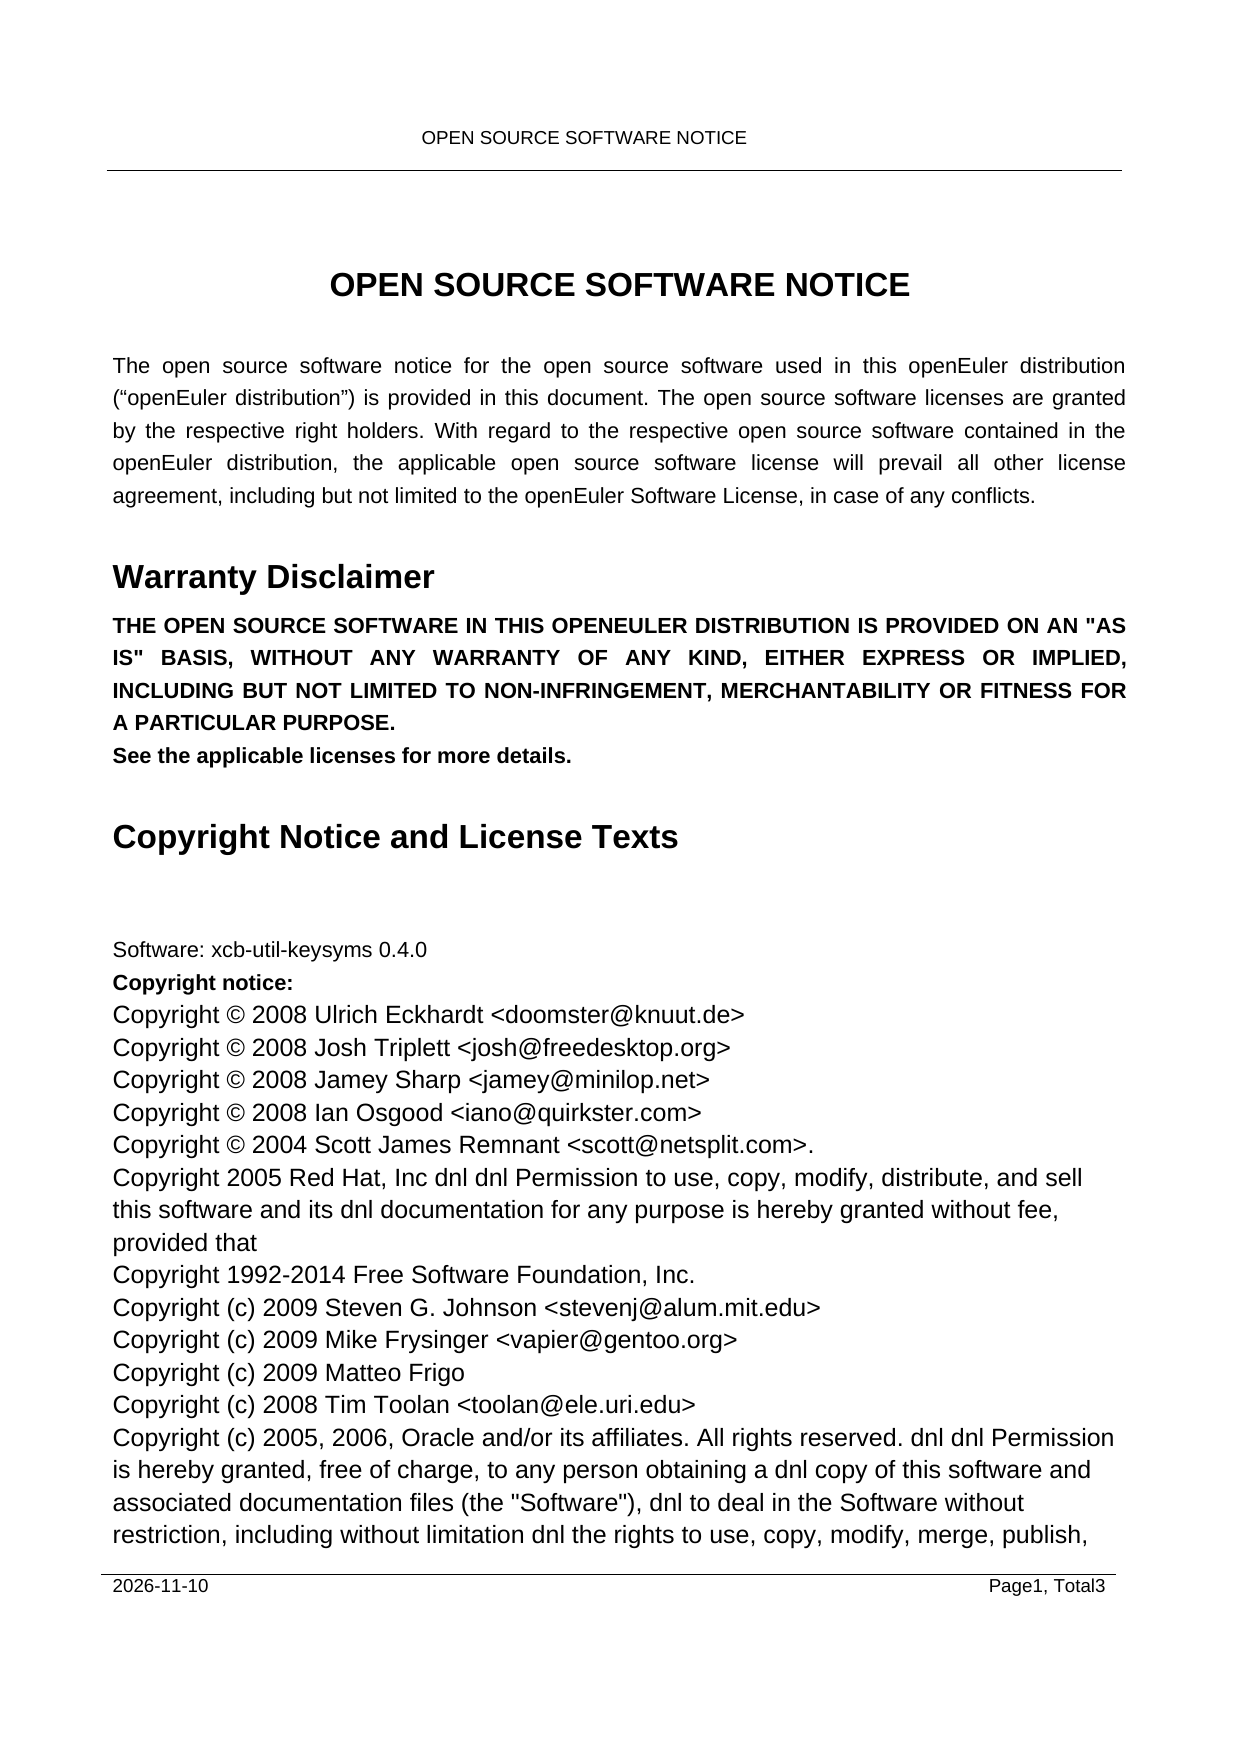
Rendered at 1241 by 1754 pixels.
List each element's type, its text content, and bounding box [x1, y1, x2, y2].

text Copyright © 2008 Ian Osgood <iano@quirkster.com> [112, 1096, 1128, 1128]
text Copyright © 2008 Josh Triplett <josh@freedesktop.org> [112, 1031, 1128, 1063]
text Copyright (c) 2009 Mike Frysinger <vapier@gentoo.org> [112, 1323, 1128, 1356]
text Copyright © 2008 Ulrich Eckhardt <doomster@knuut.de> [112, 998, 1128, 1031]
text OPEN SOURCE SOFTWARE NOTICE [112, 251, 1128, 316]
text Copyright notice: [112, 966, 1128, 998]
text Copyright (c) 2009 Matteo Frigo [112, 1356, 1128, 1388]
text Copyright Notice and License Texts [112, 804, 1128, 869]
text The open source software notice for the open source software used in this openEuler distribution (“openEuler distribution”) is provided in this document. The open source software licenses are granted by the respective right holders. With regard to the respective open source software contained in the openEuler distribution, the applicable open source software license will prevail all other license agreement, including but not limited to the openEuler Software License, in case of any conflicts. [112, 349, 1128, 511]
text Copyright © 2008 Jamey Sharp <jamey@minilop.net> [112, 1063, 1128, 1096]
text Warranty Disclaimer [112, 544, 1128, 609]
text Copyright (c) 2009 Steven G. Johnson <stevenj@alum.mit.edu> [112, 1291, 1128, 1323]
text Copyright (c) 2008 Tim Toolan <toolan@ele.uri.edu> [112, 1388, 1128, 1421]
text THE OPEN SOURCE SOFTWARE IN THIS OPENEULER DISTRIBUTION IS PROVIDED ON AN "AS IS" BASIS, WITHOUT ANY WARRANTY OF ANY KIND, EITHER EXPRESS OR IMPLIED, INCLUDING BUT NOT LIMITED TO NON-INFRINGEMENT, MERCHANTABILITY OR FITNESS FOR A PARTICULAR PURPOSE. See the applicable licenses for more details. [112, 609, 1128, 771]
text Copyright 2005 Red Hat, Inc dnl dnl Permission to use, copy, modify, distribute, and sell this software and its dnl documentation for any purpose is hereby granted without fee, provided that [112, 1161, 1128, 1258]
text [112, 1421, 1128, 1551]
text Copyright 1992-2014 Free Software Foundation, Inc. [112, 1258, 1128, 1291]
text Copyright © 2004 Scott James Remnant <scott@netsplit.com>. [112, 1128, 1128, 1161]
text Software: xcb-util-keysyms 0.4.0 [112, 933, 1128, 966]
